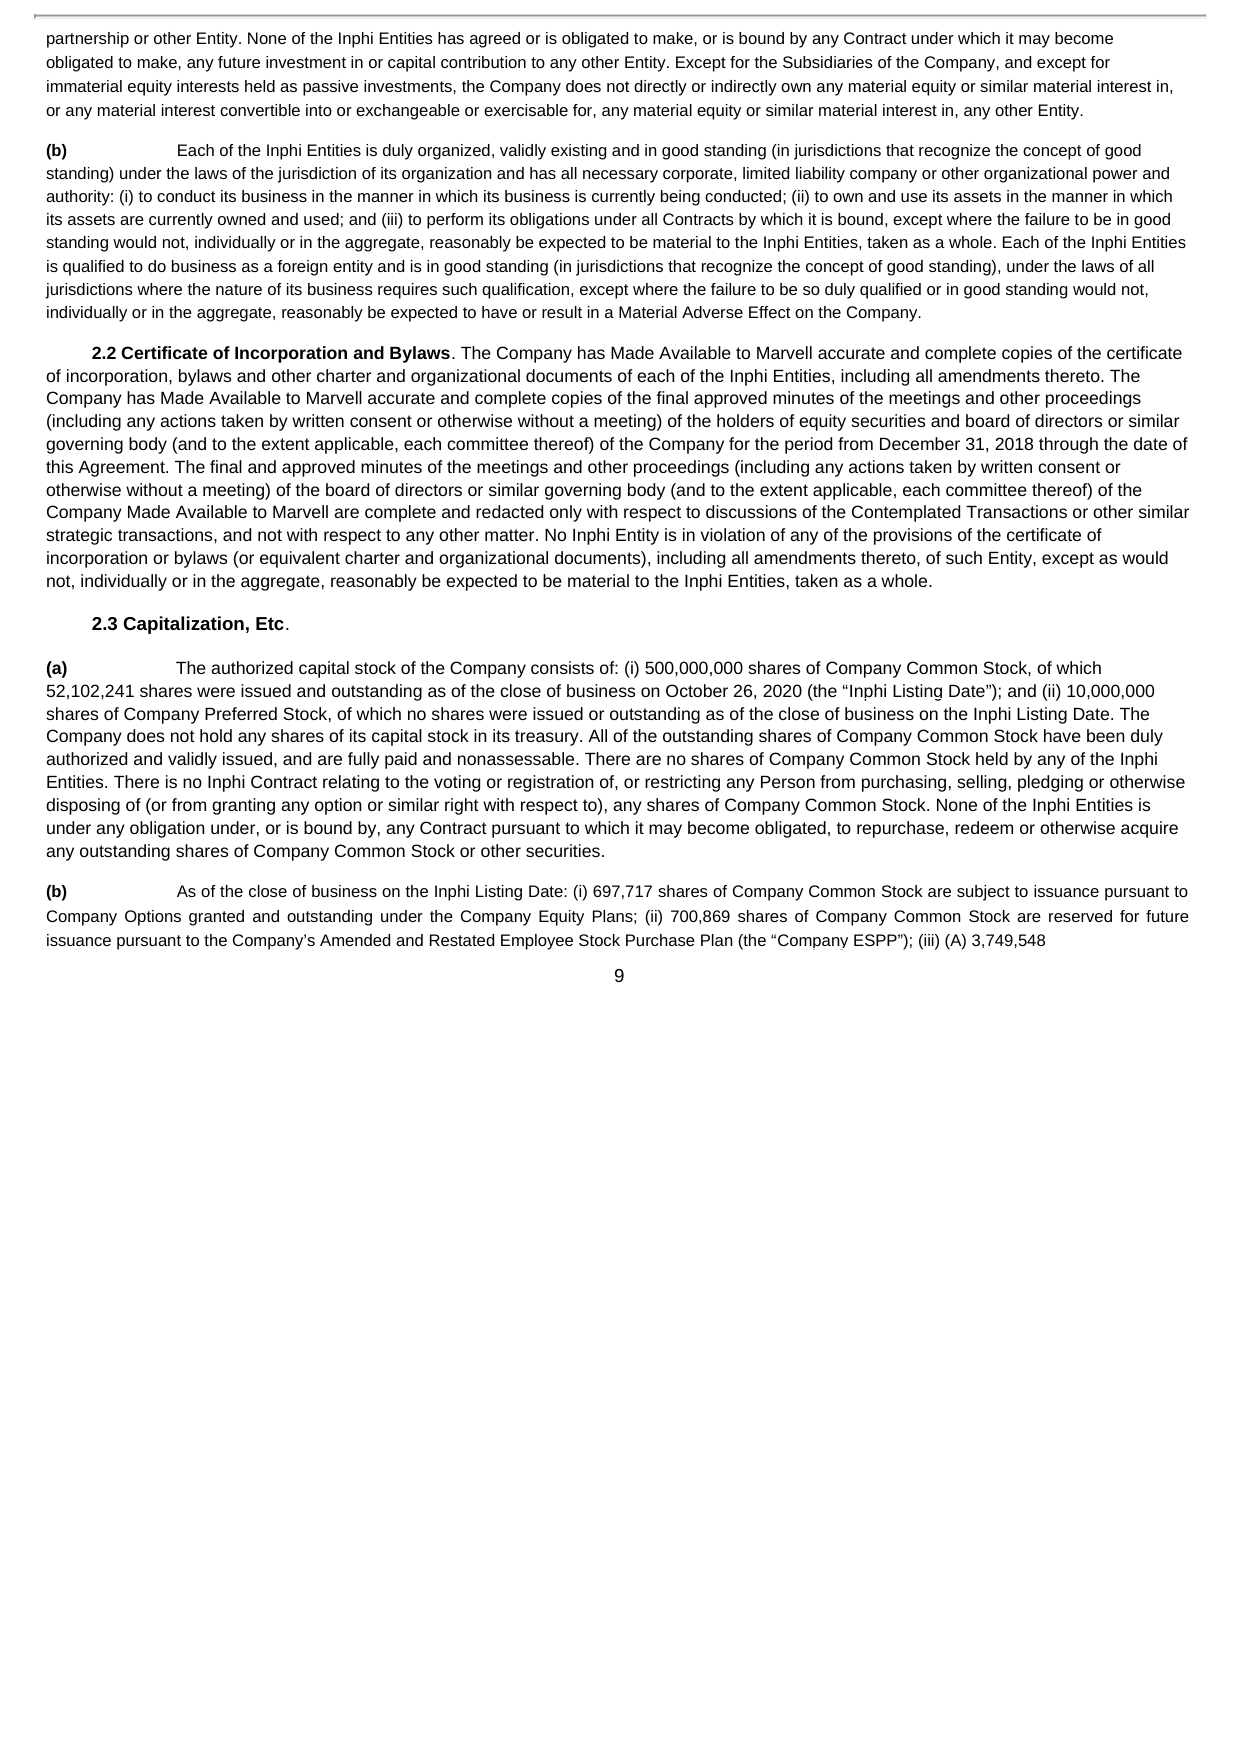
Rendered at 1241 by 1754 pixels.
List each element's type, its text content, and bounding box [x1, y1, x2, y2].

text 9 [46, 964, 1192, 986]
list The authorized capital stock of the Company consists of: (i) 500,000,000 shares of Company Common Stock, of which 52,102,241 shares were issued and outstanding as of the close of business on October 26, 2020 (the “Inphi Listing Date”); and (ii) 10,000,000 shares of Company Preferred Stock, of which no shares were issued or outstanding as of the close of business on the Inphi Listing Date. The Company does not hold any shares of its capital stock in its treasury. All of the outstanding shares of Company Common Stock have been duly authorized and validly issued, and are fully paid and nonassessable. There are no shares of Company Common Stock held by any of the Inphi Entities. There is no Inphi Contract relating to the voting or registration of, or restricting any Person from purchasing, selling, pledging or otherwise disposing of (or from granting any option or similar right with respect to), any shares of Company Common Stock. None of the Inphi Entities is under any obligation under, or is bound by, any Contract pursuant to which it may become obligated, to repurchase, redeem or otherwise acquire any outstanding shares of Company Common Stock or other securities. [46, 658, 1190, 861]
list As of the close of business on the Inphi Listing Date: (i) 697,717 shares of Company Common Stock are subject to issuance pursuant to Company Options granted and outstanding under the Company Equity Plans; (ii) 700,869 shares of Company Common Stock are reserved for future issuance pursuant to the Company’s Amended and Restated Employee Stock Purchase Plan (the “Company ESPP”); (iii) (A) 3,749,548 [46, 882, 1190, 950]
picture [34, 14, 1207, 19]
text 2.2 Certificate of Incorporation and Bylaws. The Company has Made Available to Marvell accurate and complete copies of the certificate of incorporation, bylaws and other charter and organizational documents of each of the Inphi Entities, including all amendments thereto. The Company has Made Available to Marvell accurate and complete copies of the final approved minutes of the meetings and other proceedings (including any actions taken by written consent or otherwise without a meeting) of the holders of equity securities and board of directors or similar governing body (and to the extent applicable, each committee thereof) of the Company for the period from December 31, 2018 through the date of this Agreement. The final and approved minutes of the meetings and other proceedings (including any actions taken by written consent or otherwise without a meeting) of the board of directors or similar governing body (and to the extent applicable, each committee thereof) of the Company Made Available to Marvell are complete and redacted only with respect to discussions of the Contemplated Transactions or other similar strategic transactions, and not with respect to any other matter. No Inphi Entity is in violation of any of the provisions of the certificate of incorporation or bylaws (or equivalent charter and organizational documents), including all amendments thereto, of such Entity, except as would not, individually or in the aggregate, reasonably be expected to be material to the Inphi Entities, taken as a whole. [46, 342, 1190, 591]
text 2.3 Capitalization, Etc. [92, 612, 1190, 634]
list Each of the Inphi Entities is duly organized, validly existing and in good standing (in jurisdictions that recognize the concept of good standing) under the laws of the jurisdiction of its organization and has all necessary corporate, limited liability company or other organizational power and authority: (i) to conduct its business in the manner in which its business is currently being conducted; (ii) to own and use its assets in the manner in which its assets are currently owned and used; and (iii) to perform its obligations under all Contracts by which it is bound, except where the failure to be in good standing would not, individually or in the aggregate, reasonably be expected to be material to the Inphi Entities, taken as a whole. Each of the Inphi Entities is qualified to do business as a foreign entity and is in good standing (in jurisdictions that recognize the concept of good standing), under the laws of all jurisdictions where the nature of its business requires such qualification, except where the failure to be so duly qualified or in good standing would not, individually or in the aggregate, reasonably be expected to have or result in a Material Adverse Effect on the Company. [46, 141, 1190, 322]
text partnership or other Entity. None of the Inphi Entities has agreed or is obligated to make, or is bound by any Contract under which it may become obligated to make, any future investment in or capital contribution to any other Entity. Except for the Subsidiaries of the Company, and except for immaterial equity interests held as passive investments, the Company does not directly or indirectly own any material equity or similar material interest in, or any material interest convertible into or exchangeable or exercisable for, any material equity or similar material interest in, any other Entity. [46, 28, 1182, 119]
